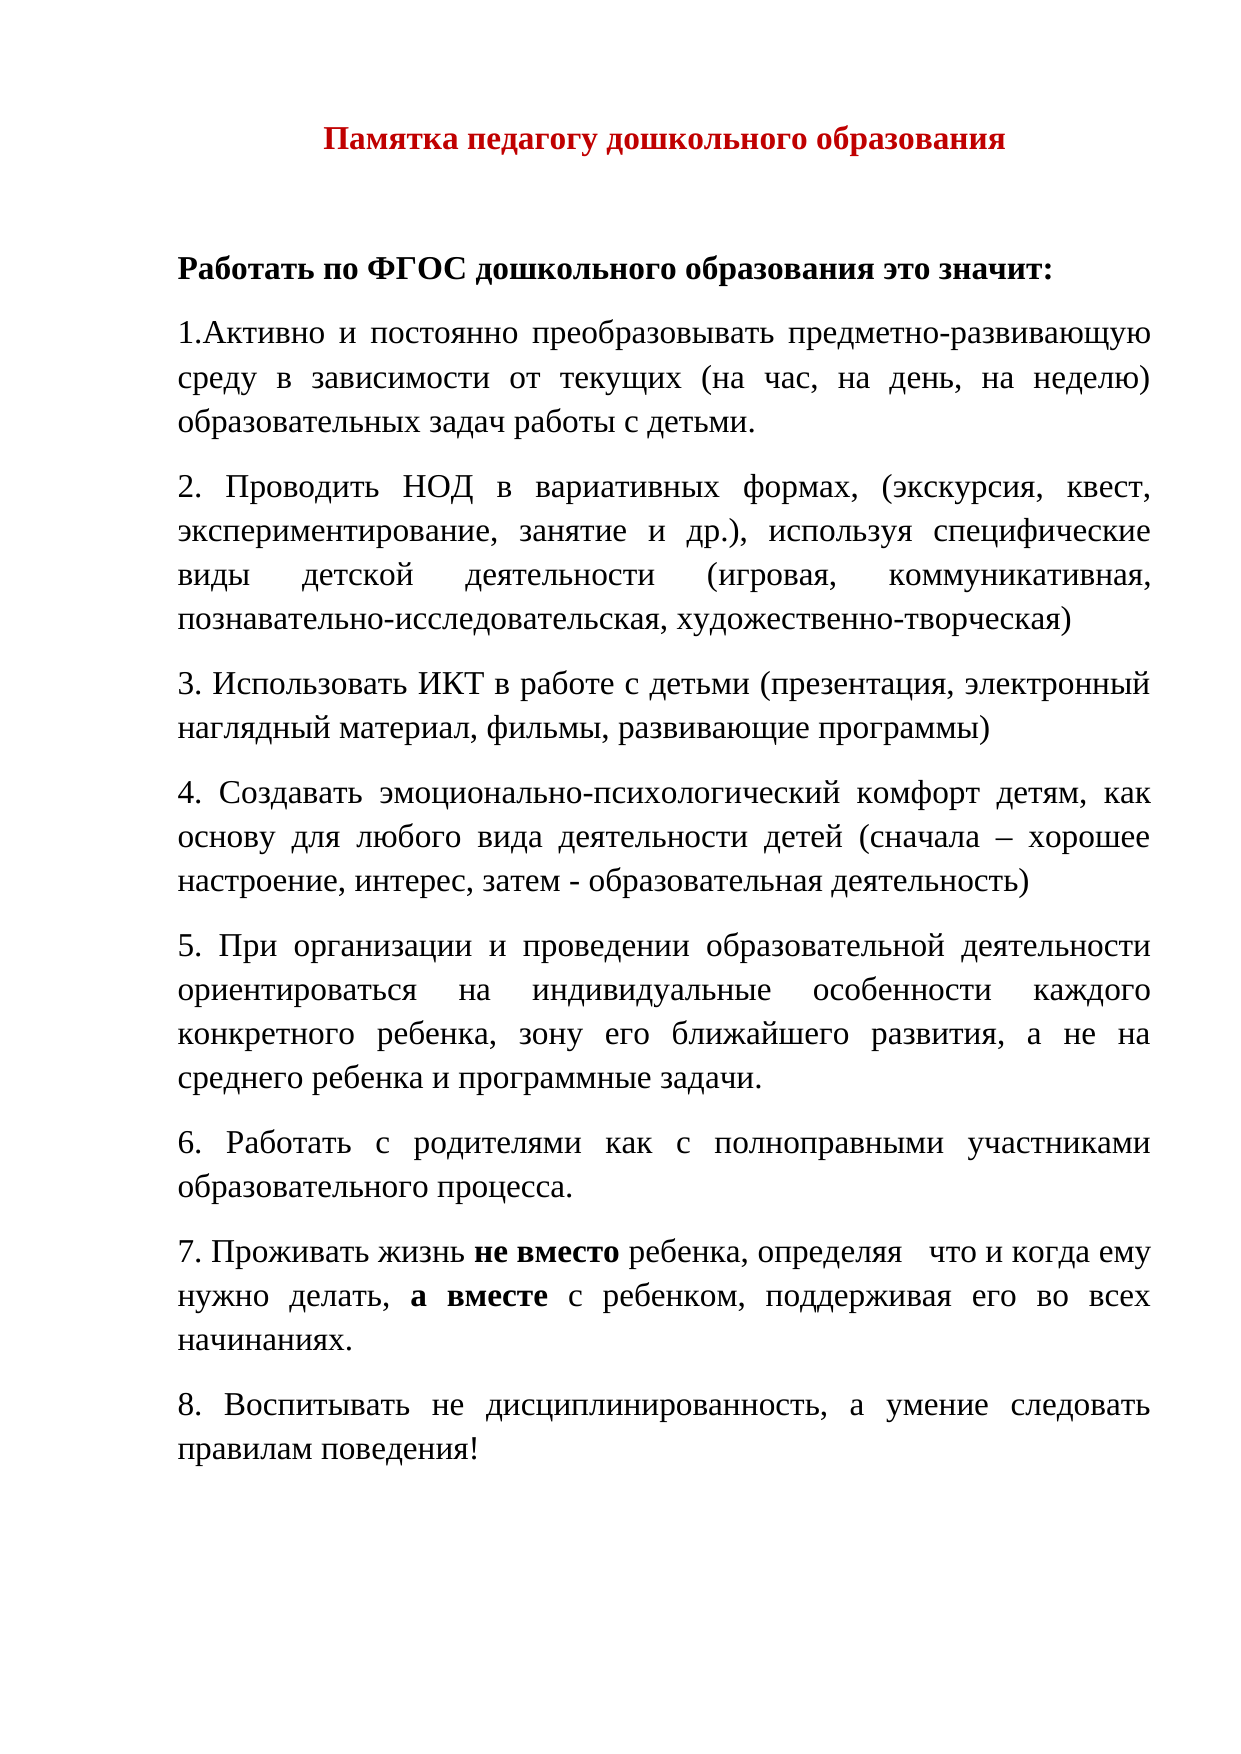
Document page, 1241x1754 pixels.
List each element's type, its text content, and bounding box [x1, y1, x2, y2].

text 8. Воспитывать не дисциплинированность, а умение следовать правилам поведения! [177, 1384, 1152, 1466]
text 4. Создавать эмоционально-психологический комфорт детям, как основу для любого вида деятельности детей (сначала – хорошее настроение, интерес, затем - образовательная деятельность) [177, 772, 1152, 898]
text 6. Работать с родителями как с полноправными участниками образовательного процесса. [177, 1122, 1152, 1204]
text Работать по ФГОС дошкольного образования это значит: [177, 248, 1152, 286]
text 1.Активно и постоянно преобразовывать предметно-развивающую среду в зависимости от текущих (на час, на день, на неделю) образовательных задач работы с детьми. [177, 313, 1152, 439]
text 3. Использовать ИКТ в работе с детьми (презентация, электронный наглядный материал, фильмы, развивающие программы) [177, 663, 1152, 745]
text 7. Проживать жизнь не вместо ребенка, определяя что и когда ему нужно делать, а вместе с ребенком, поддерживая его во всех начинаниях. [177, 1231, 1152, 1357]
text 5. При организации и проведении образовательной деятельности ориентироваться на индивидуальные особенности каждого конкретного ребенка, зону его ближайшего развития, а не на среднего ребенка и программные задачи. [177, 925, 1152, 1095]
text Памятка педагогу дошкольного образования [177, 118, 1152, 156]
text 2. Проводить НОД в вариативных формах, (экскурсия, квест, экспериментирование, занятие и др.), используя специфические виды детской деятельности (игровая, коммуникативная, познавательно-исследовательская, художественно-творческая) [177, 466, 1152, 636]
